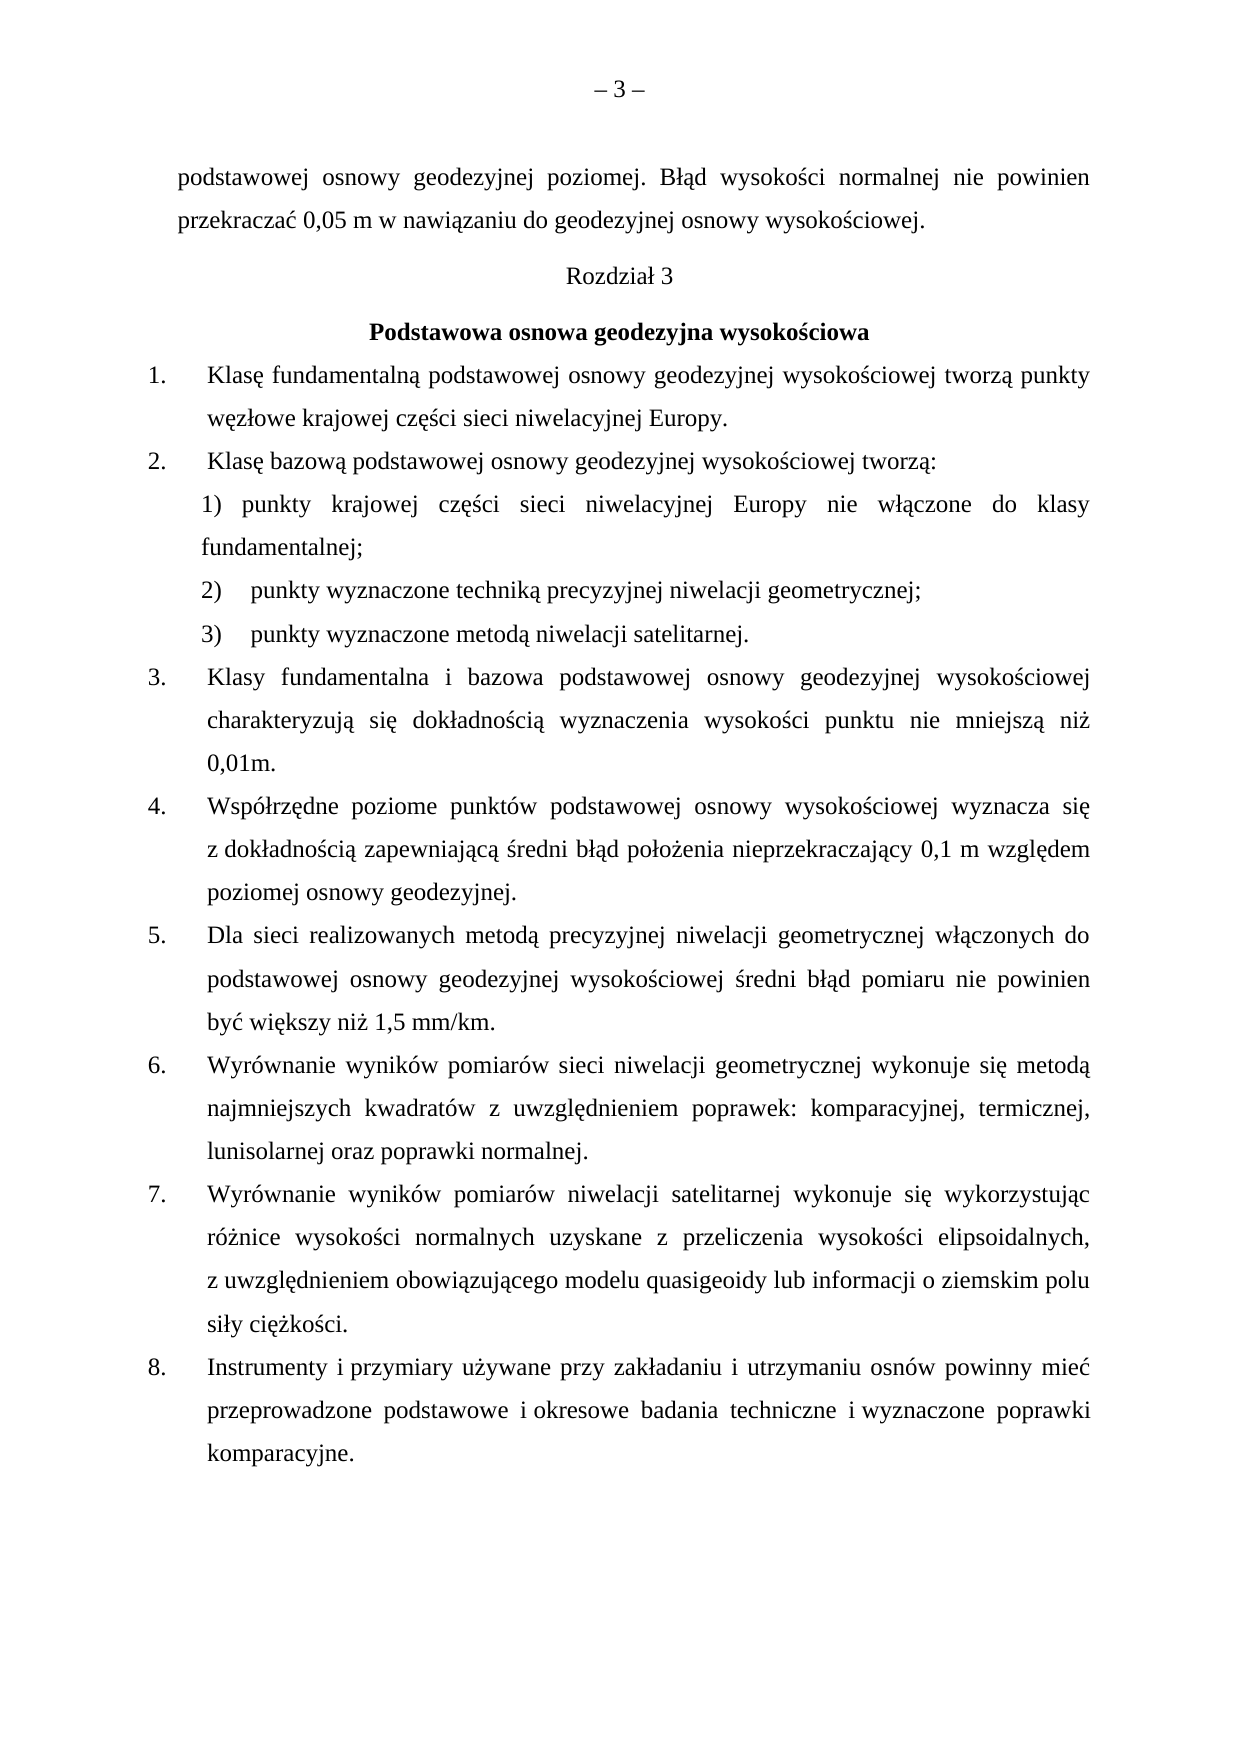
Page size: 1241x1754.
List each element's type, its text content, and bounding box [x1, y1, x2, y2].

text Podstawowa osnowa geodezyjna wysokościowa [148, 317, 1091, 346]
text 3) punkty wyznaczone metodą niwelacji satelitarnej. [201, 619, 1091, 647]
text 2) punkty wyznaczone techniką precyzyjnej niwelacji geometrycznej; [201, 576, 1091, 604]
list Wyrównanie wyników pomiarów niwelacji satelitarnej wykonuje się wykorzystując różnice wysokości normalnych uzyskane z przeliczenia wysokości elipsoidalnych, z uwzględnieniem obowiązującego modelu quasigeoidy lub informacji o ziemskim polu siły ciężkości. [148, 1179, 1091, 1337]
list Dla sieci realizowanych metodą precyzyjnej niwelacji geometrycznej włączonych do podstawowej osnowy geodezyjnej wysokościowej średni błąd pomiaru nie powinien być większy niż 1,5 mm/km. [148, 921, 1091, 1036]
text Rozdział 3 [148, 261, 1091, 290]
list Klasę bazową podstawowej osnowy geodezyjnej wysokościowej tworzą: [148, 446, 1091, 475]
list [148, 162, 1091, 234]
list Klasy fundamentalna i bazowa podstawowej osnowy geodezyjnej wysokościowej charakteryzują się dokładnością wyznaczenia wysokości punktu nie mniejszą niż 0,01m. [148, 662, 1091, 777]
list Wyrównanie wyników pomiarów sieci niwelacji geometrycznej wykonuje się metodą najmniejszych kwadratów z uwzględnieniem poprawek: komparacyjnej, termicznej, lunisolarnej oraz poprawki normalnej. [148, 1050, 1091, 1165]
list Współrzędne poziome punktów podstawowej osnowy wysokościowej wyznacza się z dokładnością zapewniającą średni błąd położenia nieprzekraczający 0,1 m względem poziomej osnowy geodezyjnej. [148, 791, 1091, 906]
text 1) punkty krajowej części sieci niwelacyjnej Europy nie włączone do klasy fundamentalnej; [201, 489, 1091, 561]
list Instrumenty i przymiary używane przy zakładaniu i utrzymaniu osnów powinny mieć przeprowadzone podstawowe i okresowe badania techniczne i wyznaczone poprawki komparacyjne. [148, 1352, 1091, 1467]
list Klasę fundamentalną podstawowej osnowy geodezyjnej wysokościowej tworzą punkty węzłowe krajowej części sieci niwelacyjnej Europy. [148, 360, 1091, 432]
